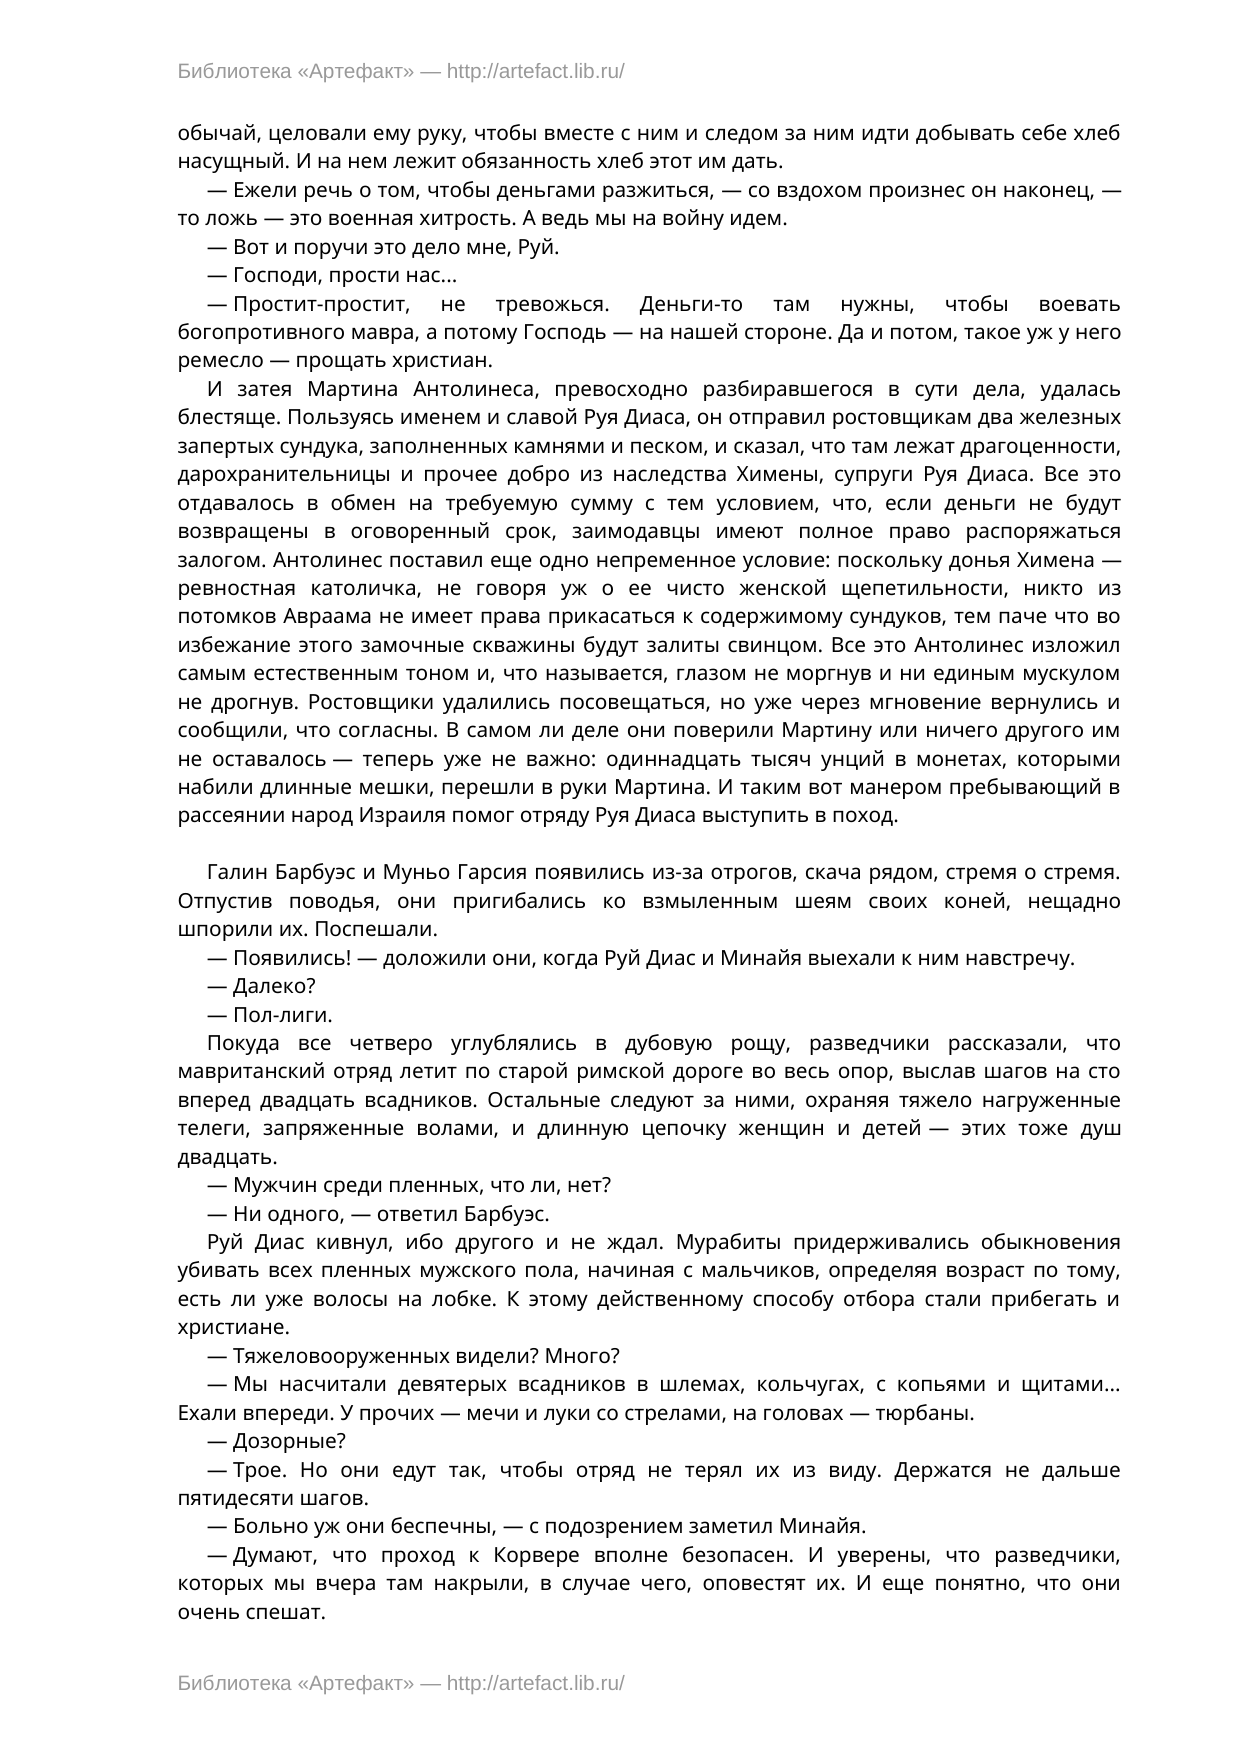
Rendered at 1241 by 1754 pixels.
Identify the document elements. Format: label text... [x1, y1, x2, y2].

text — Появились! — доложили они, когда Руй Диас и Минайя выехали к ним навстречу. [177, 943, 1122, 971]
text — Трое. Но они едут так, чтобы отряд не терял их из виду. Держатся не дальше пятидесяти шагов. [177, 1455, 1122, 1512]
text Покуда все четверо углублялись в дубовую рощу, разведчики рассказали, что мавританский отряд летит по старой римской дороге во весь опор, выслав шагов на сто вперед двадцать всадников. Остальные следуют за ними, охраняя тяжело нагруженные телеги, запряженные волами, и длинную цепочку женщин и детей — этих тоже душ двадцать. [177, 1028, 1122, 1170]
text — Думают, что проход к Корвере вполне безопасен. И уверены, что разведчики, которых мы вчера там накрыли, в случае чего, оповестят их. И еще понятно, что они очень спешат. [177, 1540, 1122, 1625]
text — Пол-лиги. [177, 1000, 1122, 1028]
text — Вот и поручи это дело мне, Руй. [177, 232, 1122, 260]
text — Простит-простит, не тревожься. Деньги-то там нужны, чтобы воевать богопротивного мавра, а потому Господь — на нашей стороне. Да и потом, такое уж у него ремесло — прощать христиан. [177, 289, 1122, 374]
text — Мы насчитали девятерых всадников в шлемах, кольчугах, с копьями и щитами... Ехали впереди. У прочих — мечи и луки со стрелами, на головах — тюрбаны. [177, 1369, 1122, 1426]
text — Господи, прости нас... [177, 260, 1122, 289]
text Галин Барбуэс и Муньо Гарсия появились из-за отрогов, скача рядом, стремя о стремя. Отпустив поводья, они пригибались ко взмыленным шеям своих коней, нещадно шпорили их. Поспешали. [177, 857, 1122, 943]
text Руй Диас кивнул, ибо другого и не ждал. Мурабиты придерживались обыкновения убивать всех пленных мужского пола, начиная с мальчиков, определяя возраст по тому, есть ли уже волосы на лобке. К этому действенному способу отбора стали прибегать и христиане. [177, 1227, 1122, 1341]
text — Мужчин среди пленных, что ли, нет? [177, 1170, 1122, 1199]
text — Ежели речь о том, чтобы деньгами разжиться, — со вздохом произнес он наконец, — то ложь — это военная хитрость. А ведь мы на войну идем. [177, 175, 1122, 232]
text — Ни одного, — ответил Барбуэс. [177, 1199, 1122, 1227]
text — Дозорные? [177, 1426, 1122, 1455]
text — Далеко? [177, 971, 1122, 1000]
text — Тяжеловооруженных видели? Много? [177, 1341, 1122, 1369]
text И затея Мартина Антолинеса, превосходно разбиравшегося в сути дела, удалась блестяще. Пользуясь именем и славой Руя Диаса, он отправил ростовщикам два железных запертых сундука, заполненных камнями и песком, и сказал, что там лежат драгоценности, дарохранительницы и прочее добро из наследства Химены, супруги Руя Диаса. Все это отдавалось в обмен на требуемую сумму с тем условием, что, если деньги не будут возвращены в оговоренный срок, заимодавцы имеют полное право распоряжаться залогом. Антолинес поставил еще одно непременное условие: поскольку донья Химена — ревностная католичка, не говоря уж о ее чисто женской щепетильности, никто из потомков Авраама не имеет права прикасаться к содержимому сундуков, тем паче что во избежание этого замочные скважины будут залиты свинцом. Все это Антолинес изложил самым естественным тоном и, что называется, глазом не моргнув и ни единым мускулом не дрогнув. Ростовщики удалились посовещаться, но уже через мгновение вернулись и сообщили, что согласны. В самом ли деле они поверили Мартину или ничего другого им не оставалось — теперь уже не важно: одиннадцать тысяч унций в монетах, которыми набили длинные мешки, перешли в руки Мартина. И таким вот манером пребывающий в рассеянии народ Израиля помог отряду Руя Диаса выступить в поход. [177, 374, 1122, 829]
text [177, 118, 1122, 175]
text — Больно уж они беспечны, — с подозрением заметил Минайя. [177, 1512, 1122, 1540]
